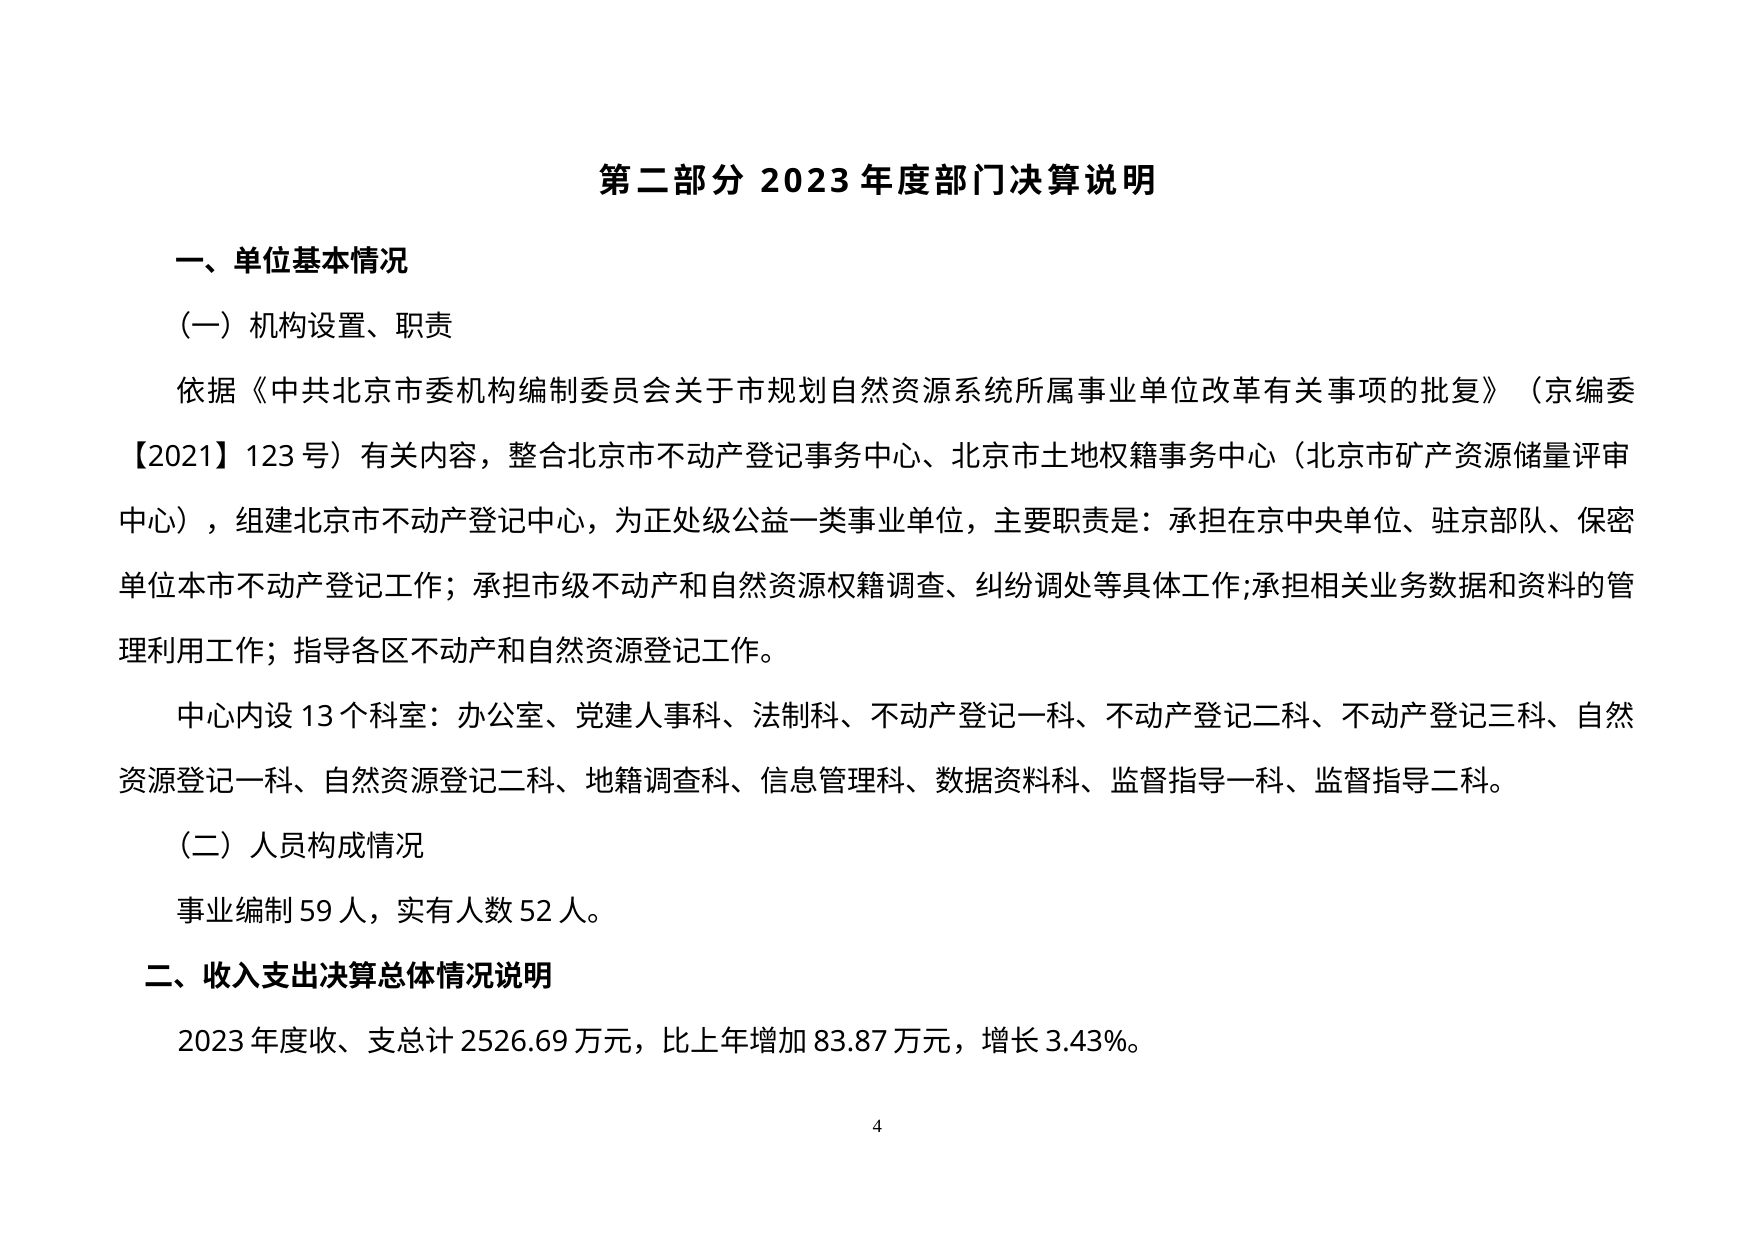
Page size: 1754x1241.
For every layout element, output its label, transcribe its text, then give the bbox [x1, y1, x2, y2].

text （一）机构设置、职责 [118, 292, 1636, 357]
text 第二部分 2023年度部门决算说明 [118, 145, 1636, 210]
text 一、单位基本情况 [118, 227, 1636, 292]
text 中心内设13个科室：办公室、党建人事科、法制科、不动产登记一科、不动产登记二科、不动产登记三科、自然资源登记一科、自然资源登记二科、地籍调查科、信息管理科、数据资料科、监督指导一科、监督指导二科。 [118, 682, 1636, 812]
text 依据《中共北京市委机构编制委员会关于市规划自然资源系统所属事业单位改革有关事项的批复》（京编委【2021】123号）有关内容，整合北京市不动产登记事务中心、北京市土地权籍事务中心（北京市矿产资源储量评审中心），组建北京市不动产登记中心，为正处级公益一类事业单位，主要职责是：承担在京中央单位、驻京部队、保密单位本市不动产登记工作；承担市级不动产和自然资源权籍调查、纠纷调处等具体工作;承担相关业务数据和资料的管理利用工作；指导各区不动产和自然资源登记工作。 [118, 357, 1636, 682]
text 二、收入支出决算总体情况说明 [118, 942, 1636, 1007]
text 事业编制59人，实有人数52人。 [118, 877, 1636, 942]
text 2023年度收、支总计2526.69万元，比上年增加83.87万元，增长3.43%。 [118, 1007, 1636, 1072]
text （二）人员构成情况 [118, 812, 1636, 877]
